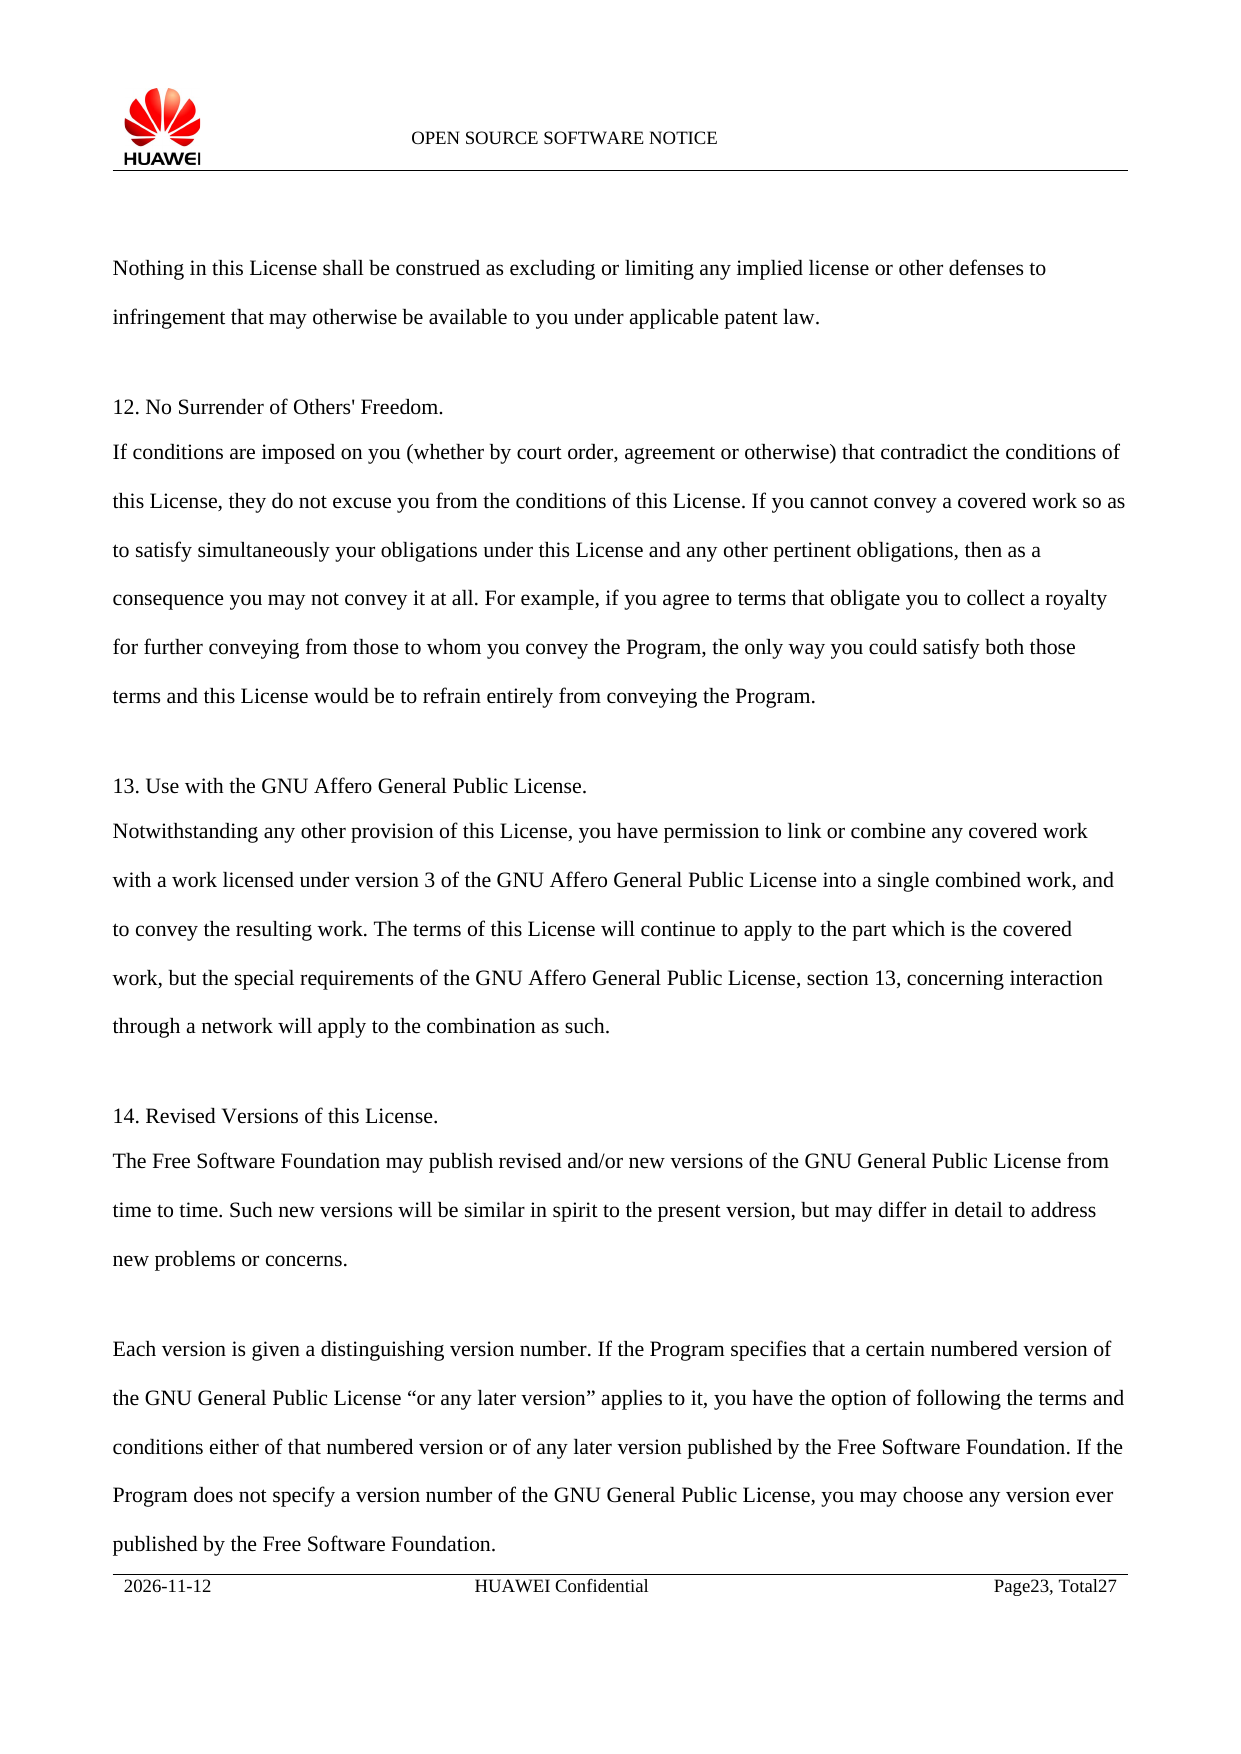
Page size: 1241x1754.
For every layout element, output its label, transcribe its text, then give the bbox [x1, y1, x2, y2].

text Notwithstanding any other provision of this License, you have permission to link or combine any covered work with a work licensed under version 3 of the GNU Affero General Public License into a single combined work, and to convey the resulting work. The terms of this License will continue to apply to the part which is the covered work, but the special requirements of the GNU Affero General Public License, section 13, concerning interaction through a network will apply to the combination as such. [112, 814, 1128, 1042]
text 13. Use with the GNU Affero General Public License. [112, 769, 1128, 802]
text 12. No Surrender of Others' Freedom. [112, 390, 1128, 423]
picture [124, 88, 201, 165]
text The Free Software Foundation may publish revised and/or new versions of the GNU General Public License from time to time. Such new versions will be similar in spirit to the present version, but may differ in detail to address new problems or concerns. [112, 1145, 1128, 1275]
text If conditions are imposed on you (whether by court order, agreement or otherwise) that contradict the conditions of this License, they do not excuse you from the conditions of this License. If you cannot convey a covered work so as to satisfy simultaneously your obligations under this License and any other pertinent obligations, then as a consequence you may not convey it at all. For example, if you agree to terms that obligate you to collect a royalty for further conveying from those to whom you convey the Program, the only way you could satisfy both those terms and this License would be to refrain entirely from conveying the Program. [112, 436, 1128, 712]
text Nothing in this License shall be construed as excluding or limiting any implied license or other defenses to infringement that may otherwise be available to you under applicable patent law. [112, 251, 1128, 333]
text Each version is given a distinguishing version number. If the Program specifies that a certain numbered version of the GNU General Public License “or any later version” applies to it, you have the option of following the terms and conditions either of that numbered version or of any later version published by the Free Software Foundation. If the Program does not specify a version number of the GNU General Public License, you may choose any version ever published by the Free Software Foundation. [112, 1333, 1128, 1560]
text 14. Revised Versions of this License. [112, 1100, 1128, 1132]
